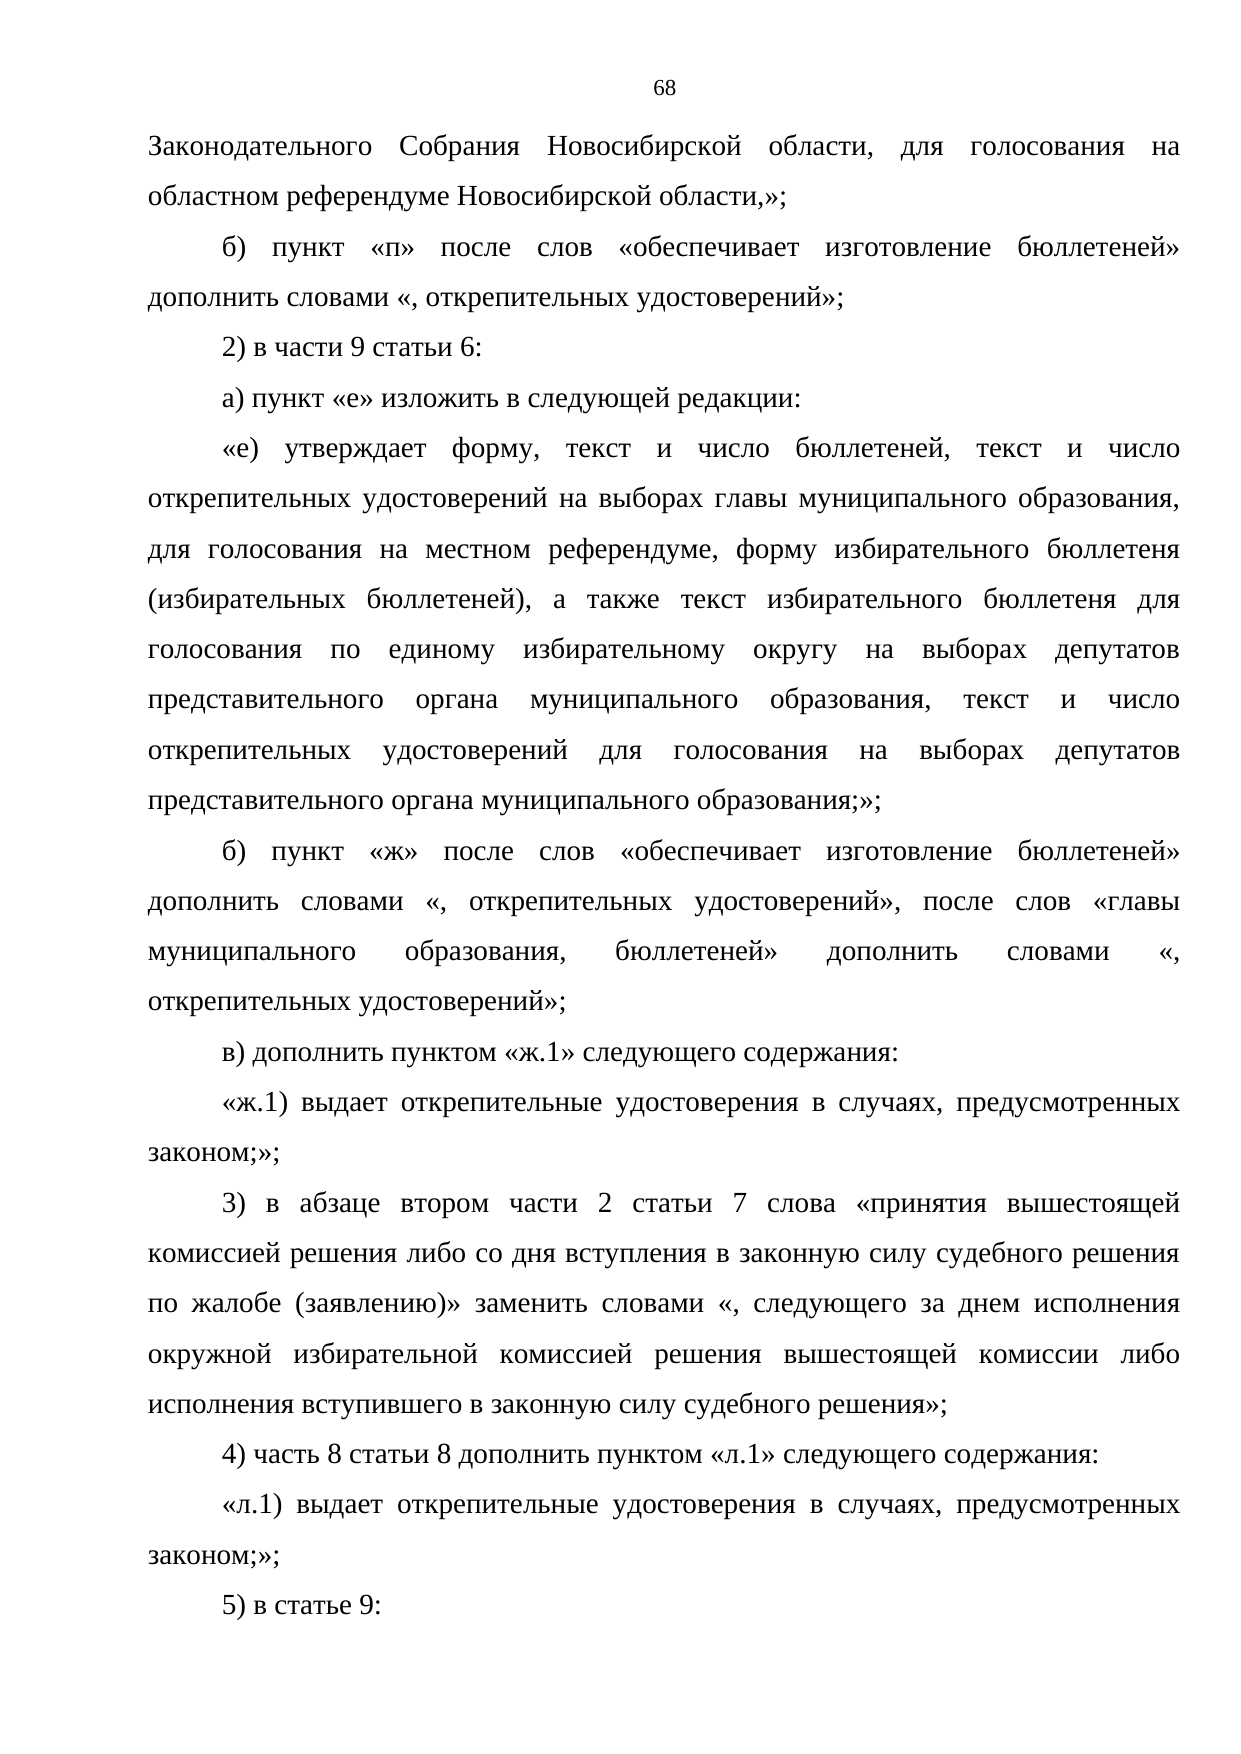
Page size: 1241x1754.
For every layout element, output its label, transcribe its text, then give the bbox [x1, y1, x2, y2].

text 5) в статье 9: [148, 1587, 1181, 1621]
text 2) в части 9 статьи 6: [148, 329, 1181, 363]
text «ж.1) выдает открепительные удостоверения в случаях, предусмотренных законом;»; [148, 1084, 1181, 1168]
text 3) в абзаце втором части 2 статьи 7 слова «принятия вышестоящей комиссией решения либо со дня вступления в законную силу судебного решения по жалобе (заявлению)» заменить словами «, следующего за днем исполнения окружной избирательной комиссией решения вышестоящей комиссии либо исполнения вступившего в законную силу судебного решения»; [148, 1185, 1181, 1419]
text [148, 128, 1181, 212]
text в) дополнить пунктом «ж.1» следующего содержания: [148, 1034, 1181, 1067]
text 4) часть 8 статьи 8 дополнить пунктом «л.1» следующего содержания: [148, 1436, 1181, 1470]
text а) пункт «е» изложить в следующей редакции: [148, 380, 1181, 413]
text «л.1) выдает открепительные удостоверения в случаях, предусмотренных законом;»; [148, 1487, 1181, 1571]
text «е) утверждает форму, текст и число бюллетеней, текст и число открепительных удостоверений на выборах главы муниципального образования, для голосования на местном референдуме, форму избирательного бюллетеня (избирательных бюллетеней), а также текст избирательного бюллетеня для голосования по единому избирательному округу на выборах депутатов представительного органа муниципального образования, текст и число открепительных удостоверений для голосования на выборах депутатов представительного органа муниципального образования;»; [148, 430, 1181, 816]
text б) пункт «ж» после слов «обеспечивает изготовление бюллетеней» дополнить словами «, открепительных удостоверений», после слов «главы муниципального образования, бюллетеней» дополнить словами «, открепительных удостоверений»; [148, 833, 1181, 1017]
text б) пункт «п» после слов «обеспечивает изготовление бюллетеней» дополнить словами «, открепительных удостоверений»; [148, 229, 1181, 313]
